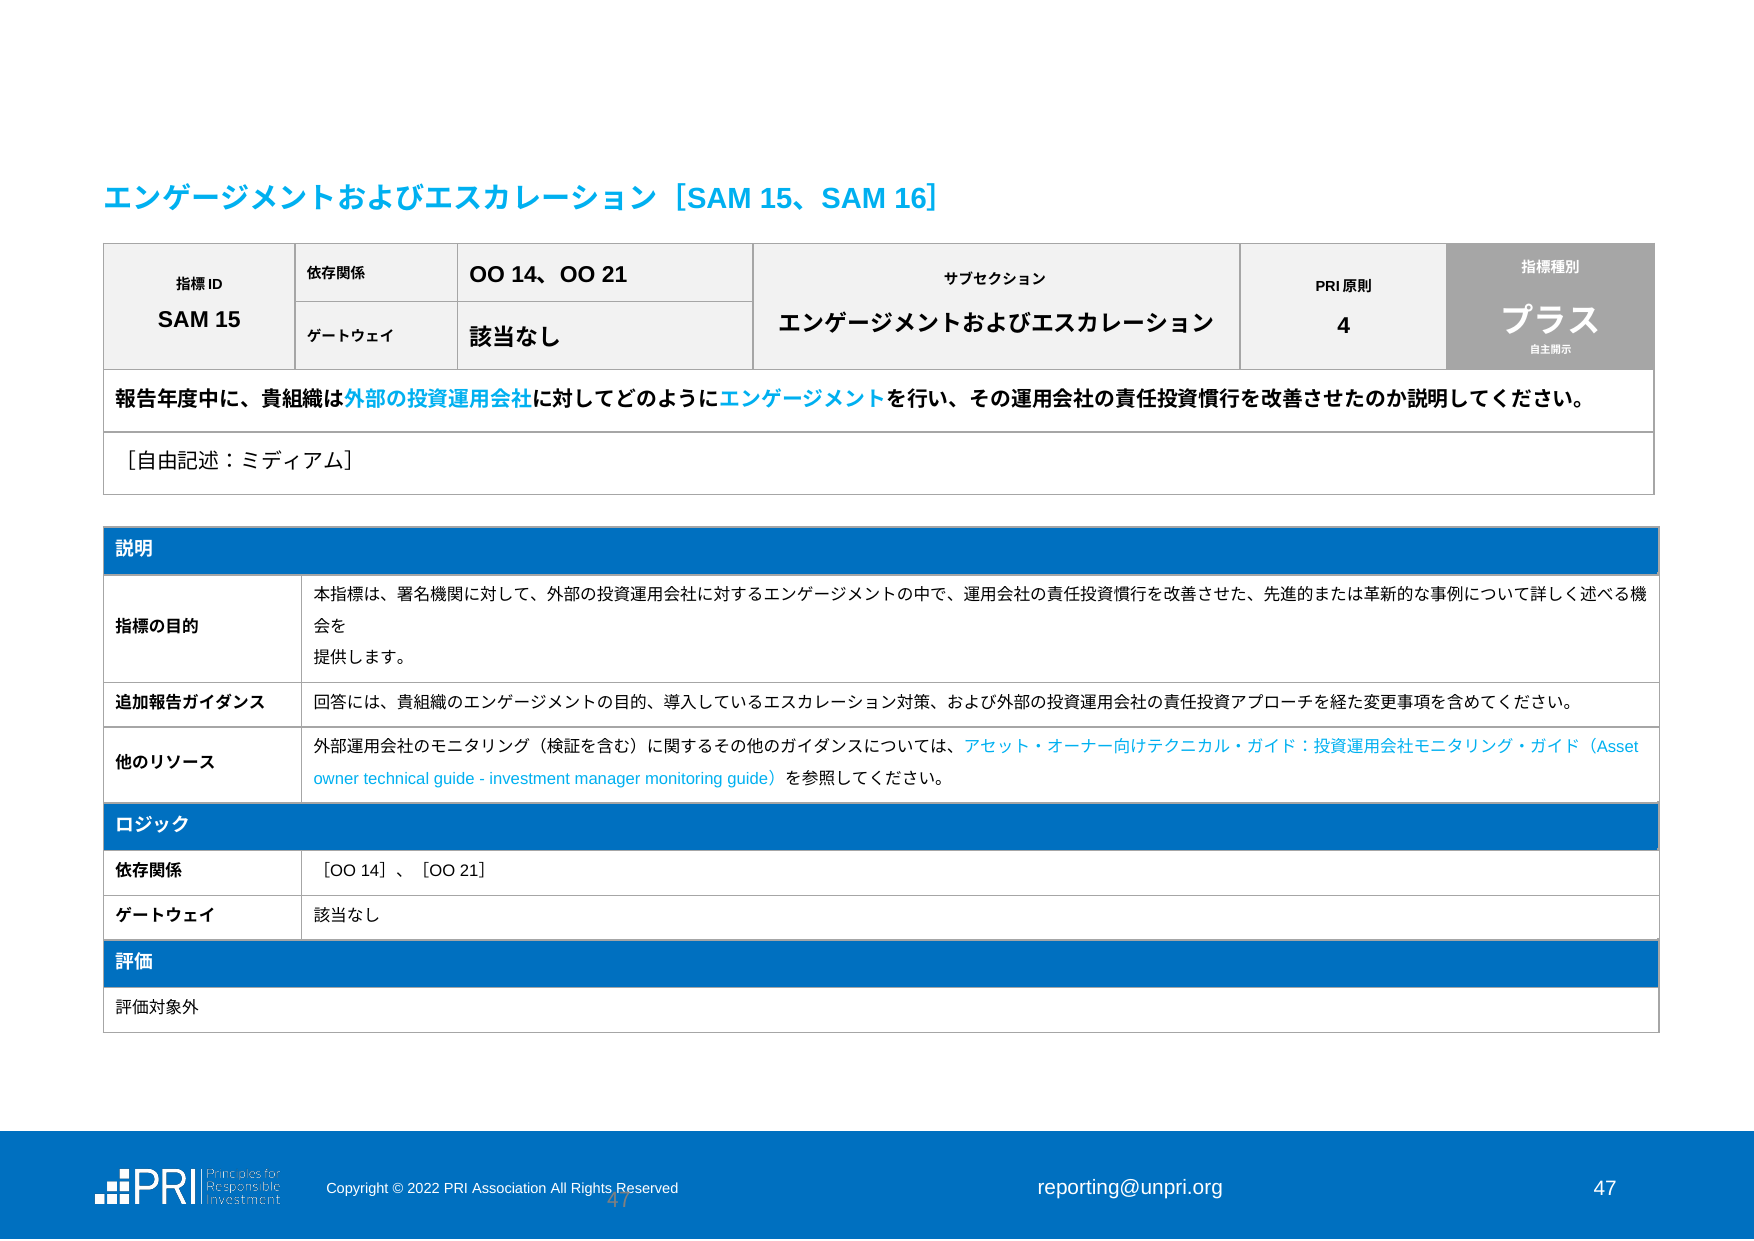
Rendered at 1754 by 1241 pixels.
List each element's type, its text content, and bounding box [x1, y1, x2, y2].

table_cell 他のリソース [104, 728, 301, 802]
table_cell ゲートウェイ [296, 302, 457, 369]
table_cell 本指標は、署名機関に対して、外部の投資運用会社に対するエンゲージメントの中で、運用会社の責任投資慣行を改善させた、先進的または革新的な事例について詳しく述べる機会を 提供します。 [302, 576, 1659, 681]
table_header PRI原則 4 [1241, 244, 1446, 369]
subtitle エンゲージメントおよびエスカレーション［SAM 15、SAM 16］ [103, 175, 1650, 217]
table_cell 評価 [104, 941, 1658, 987]
table_cell 該当なし [458, 302, 752, 369]
table_cell 外部運用会社のモニタリング（検証を含む）に関するその他のガイダンスについては、アセット・オーナー向けテクニカル・ガイド：投資運用会社モニタリング・ガイド（Asset owner technical guide - investment manager monitoring guide）を参照してください。 [302, 728, 1659, 802]
table_header OO 14、OO 21 [458, 244, 752, 301]
table_cell 評価対象外 [104, 988, 1658, 1032]
table_cell ［自由記述：ミディアム］ [104, 433, 1653, 493]
table_cell 追加報告ガイダンス [104, 683, 301, 726]
table_cell ロジック [104, 804, 1658, 850]
picture [1335, 740, 1344, 752]
table_cell ゲートウェイ [104, 896, 301, 939]
table_cell 指標の目的 [104, 576, 301, 681]
table_header 説明 [104, 528, 1658, 574]
table_cell ［OO 14］、［OO 21］ [302, 851, 1659, 894]
table_header 依存関係 [296, 244, 457, 301]
table_header 指標ID SAM 15 [104, 244, 294, 369]
table_cell 依存関係 [104, 851, 301, 894]
table_header サブセクション エンゲージメントおよびエスカレーション [754, 244, 1239, 369]
table_cell 該当なし [302, 896, 1659, 939]
table_header 指標種別 プラス 自主開示 [1448, 244, 1653, 369]
picture [92, 1166, 282, 1207]
table_cell 回答には、貴組織のエンゲージメントの目的、導入しているエスカレーション対策、および外部の投資運用会社の責任投資アプローチを経た変更事項を含めてください。 [302, 683, 1659, 726]
table_cell 報告年度中に、貴組織は外部の投資運用会社に対してどのようにエンゲージメントを行い、その運用会社の責任投資慣行を改善させたのか説明してください。 [104, 370, 1653, 431]
picture [1416, 740, 1427, 744]
